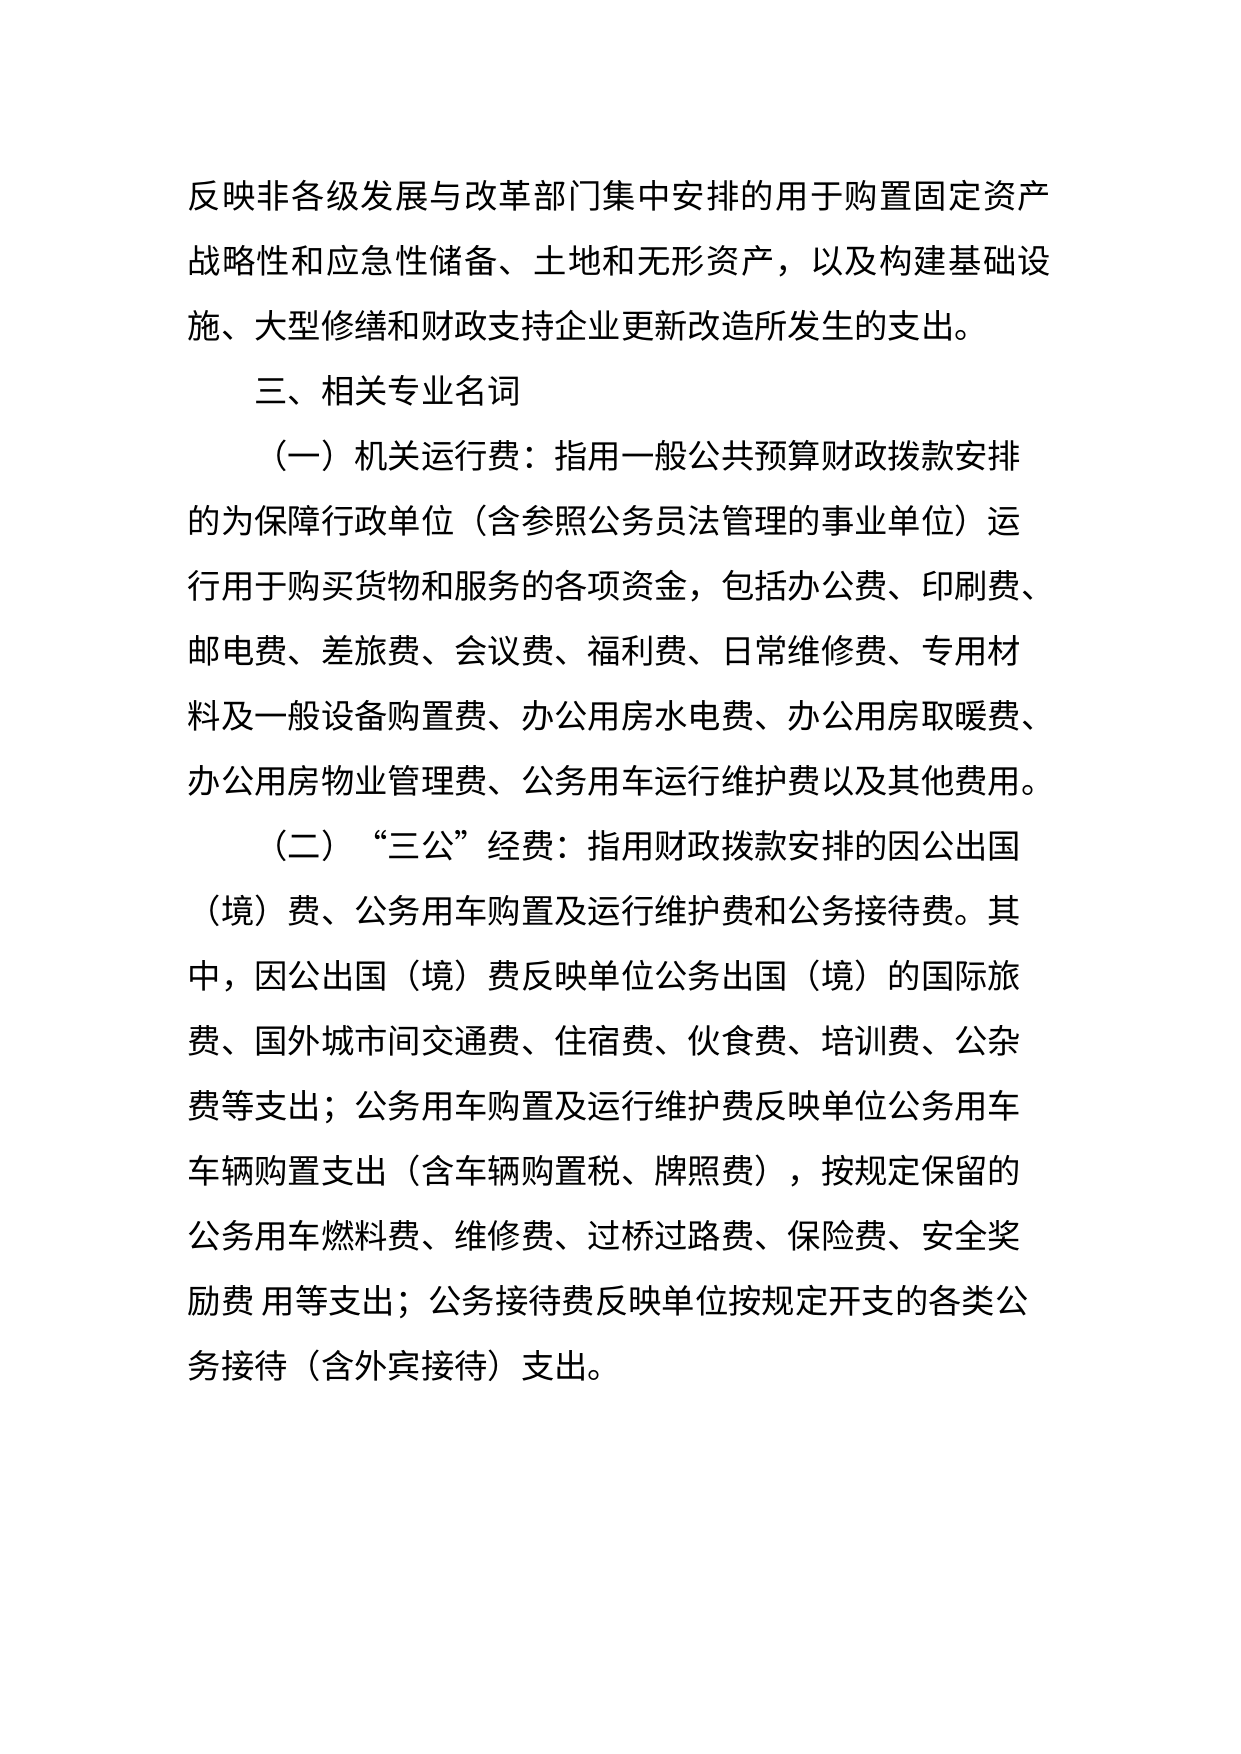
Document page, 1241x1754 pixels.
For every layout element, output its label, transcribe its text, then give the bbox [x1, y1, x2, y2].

text （一）机关运行费：指用一般公共预算财政拨款安排的为保障行政单位（含参照公务员法管理的事业单位）运行用于购买货物和服务的各项资金，包括办公费、印刷费、邮电费、差旅费、会议费、福利费、日常维修费、专用材料及一般设备购置费、办公用房水电费、办公用房取暖费、办公用房物业管理费、公务用车运行维护费以及其他费用。 [187, 422, 1053, 812]
text （二）“三公”经费：指用财政拨款安排的因公出国（境）费、公务用车购置及运行维护费和公务接待费。其中，因公出国（境）费反映单位公务出国（境）的国际旅费、国外城市间交通费、住宿费、伙食费、培训费、公杂费等支出；公务用车购置及运行维护费反映单位公务用车车辆购置支出（含车辆购置税、牌照费），按规定保留的公务用车燃料费、维修费、过桥过路费、保险费、安全奖励费 用等支出；公务接待费反映单位按规定开支的各类公务接待（含外宾接待）支出。 [187, 812, 1053, 1397]
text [187, 162, 1053, 357]
text 三、相关专业名词 [187, 357, 1053, 422]
